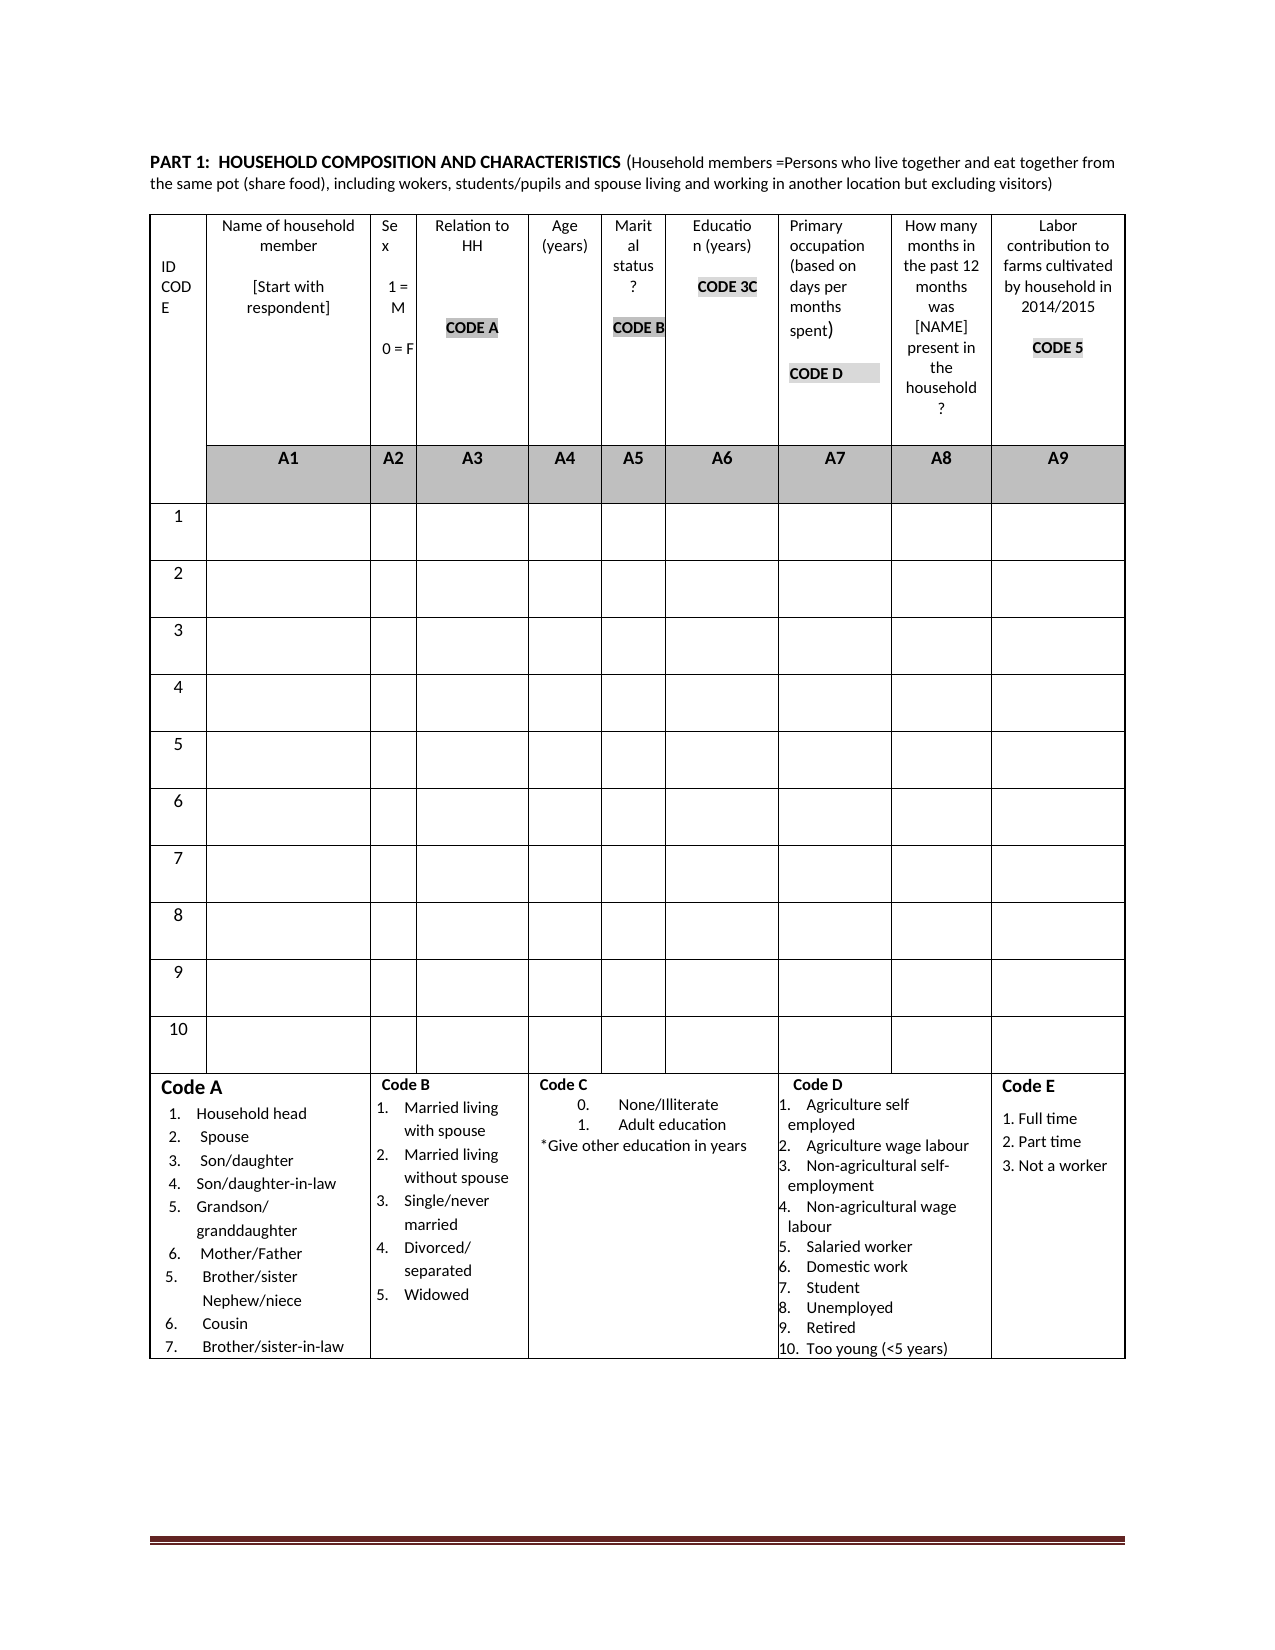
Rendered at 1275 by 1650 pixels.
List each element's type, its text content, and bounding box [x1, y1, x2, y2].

table_cell [779, 789, 891, 845]
table_cell [371, 789, 416, 845]
table_cell [992, 675, 1124, 731]
table_cell 1 [151, 504, 206, 560]
table_cell [417, 618, 528, 674]
table_cell [207, 618, 370, 674]
table_cell [207, 675, 370, 731]
table_cell A7 [779, 446, 891, 503]
table_cell [371, 675, 416, 731]
table_cell [779, 960, 891, 1016]
table_cell [779, 618, 891, 674]
table_cell [779, 732, 891, 788]
table_cell [602, 960, 665, 1016]
table_cell 2 [151, 561, 206, 617]
table_cell [602, 789, 665, 845]
table_cell [371, 732, 416, 788]
table_cell [892, 618, 991, 674]
table_cell [207, 561, 370, 617]
table_cell 3 [151, 618, 206, 674]
table_cell [602, 618, 665, 674]
table_cell [779, 1017, 891, 1073]
table_cell [529, 903, 601, 959]
text PART 1: HOUSEHOLD COMPOSITION AND CHARACTERISTICS (Household members =Persons who live together and eat together from the same pot (share food), including wokers, students/pupils and spouse living and working in another location but excluding visitors) [150, 150, 1125, 193]
table_cell [602, 504, 665, 560]
table_cell [371, 903, 416, 959]
table_cell [666, 618, 778, 674]
table_cell [892, 789, 991, 845]
table_cell [207, 732, 370, 788]
table_cell A6 [666, 446, 778, 503]
table_cell A4 [529, 446, 601, 503]
table_cell [207, 1017, 370, 1073]
table_cell [892, 960, 991, 1016]
table_cell A1 [207, 446, 370, 503]
table_cell [666, 903, 778, 959]
table_cell A3 [417, 446, 528, 503]
table_cell [529, 618, 601, 674]
table_cell 4 [151, 675, 206, 731]
table_cell [529, 960, 601, 1016]
table_cell [602, 561, 665, 617]
table_cell [529, 732, 601, 788]
table_cell 6 [151, 789, 206, 845]
table_cell [207, 960, 370, 1016]
table_cell [417, 732, 528, 788]
table_cell [666, 1017, 778, 1073]
table_cell Code A Household head Spouse Son/daughter Son/daughter-in-law Grandson/granddaughter Mother/Father Brother/sister Nephew/niece Cousin Brother/sister-in-law Mother/father-in-law Maid/hired worker [151, 1074, 370, 1358]
table_cell [529, 561, 601, 617]
table_cell [892, 732, 991, 788]
table_cell [666, 960, 778, 1016]
table_cell 10 [151, 1017, 206, 1073]
table_cell [602, 732, 665, 788]
table_cell [602, 903, 665, 959]
table_cell A2 [371, 446, 416, 503]
table_cell [417, 960, 528, 1016]
table_cell [417, 846, 528, 902]
table_cell [371, 846, 416, 902]
table_cell [779, 561, 891, 617]
table_cell [779, 504, 891, 560]
table_cell [417, 789, 528, 845]
table_header Marital status? CODE B [602, 215, 665, 445]
table_cell [892, 903, 991, 959]
table_cell [666, 504, 778, 560]
table_cell [417, 504, 528, 560]
table_header Primary occupation (based on days per months spent) CODE D [779, 215, 891, 445]
table_cell [417, 675, 528, 731]
table_cell [666, 846, 778, 902]
table_cell [892, 561, 991, 617]
table_cell [892, 1017, 991, 1073]
table_cell Code D Agriculture self employed Agriculture wage labour Non-agricultural self-employment Non-agricultural wage labour Salaried worker Domestic work Student Unemployed Retired Too young (<5 years) Other, (specify)…… [779, 1074, 991, 1358]
table_header Sex 1 = M 0 = F [371, 215, 416, 445]
table_cell [207, 504, 370, 560]
table_header Name of household member [Start with respondent] [207, 215, 370, 445]
table_header Relation to HH CODE A [417, 215, 528, 445]
table_header Education (years) CODE 3C [666, 215, 778, 445]
table_header Labor contribution to farms cultivated by household in 2014/2015 CODE 5 [992, 215, 1124, 445]
table_cell [892, 675, 991, 731]
table_cell [602, 846, 665, 902]
table_cell [666, 561, 778, 617]
table_cell [529, 675, 601, 731]
table_cell [371, 1017, 416, 1073]
table_cell [602, 675, 665, 731]
table_header ID CODE [151, 215, 206, 503]
table_cell Code C None/Illiterate Adult education *Give other education in years [529, 1074, 778, 1358]
table_cell [371, 618, 416, 674]
table_cell [992, 846, 1124, 902]
table_header Age (years) [529, 215, 601, 445]
table_cell [529, 1017, 601, 1073]
table_cell [666, 789, 778, 845]
table_cell [371, 561, 416, 617]
table_cell [207, 789, 370, 845]
table_cell [417, 561, 528, 617]
table_cell [602, 1017, 665, 1073]
table_cell Code B Married living with spouse Married living without spouse Single/never married Divorced/separated Widowed [371, 1074, 528, 1358]
table_cell A5 [602, 446, 665, 503]
table_cell [779, 846, 891, 902]
table_cell [779, 675, 891, 731]
table_cell [779, 903, 891, 959]
table_cell [992, 732, 1124, 788]
table_cell [666, 732, 778, 788]
table_cell A8 [892, 446, 991, 503]
table_cell [992, 504, 1124, 560]
table_cell [529, 504, 601, 560]
table_cell [207, 846, 370, 902]
table_cell [992, 960, 1124, 1016]
table_cell [992, 903, 1124, 959]
table_cell 5 [151, 732, 206, 788]
table_cell [666, 675, 778, 731]
table_cell [892, 504, 991, 560]
table_cell [892, 846, 991, 902]
table_cell 8 [151, 903, 206, 959]
table_cell [207, 903, 370, 959]
table_header How many months in the past 12 months was [NAME] present in the household? [892, 215, 991, 445]
table_cell [992, 789, 1124, 845]
table_cell [371, 960, 416, 1016]
table_cell [417, 1017, 528, 1073]
table_cell Code E 1. Full time 2. Part time 3. Not a worker [992, 1074, 1124, 1358]
table_cell 7 [151, 846, 206, 902]
table_cell [529, 846, 601, 902]
table_cell 9 [151, 960, 206, 1016]
table_cell [371, 504, 416, 560]
table_cell [417, 903, 528, 959]
table_cell [992, 1017, 1124, 1073]
table_cell [992, 561, 1124, 617]
table_cell [529, 789, 601, 845]
table_cell A9 [992, 446, 1124, 503]
table_cell [992, 618, 1124, 674]
